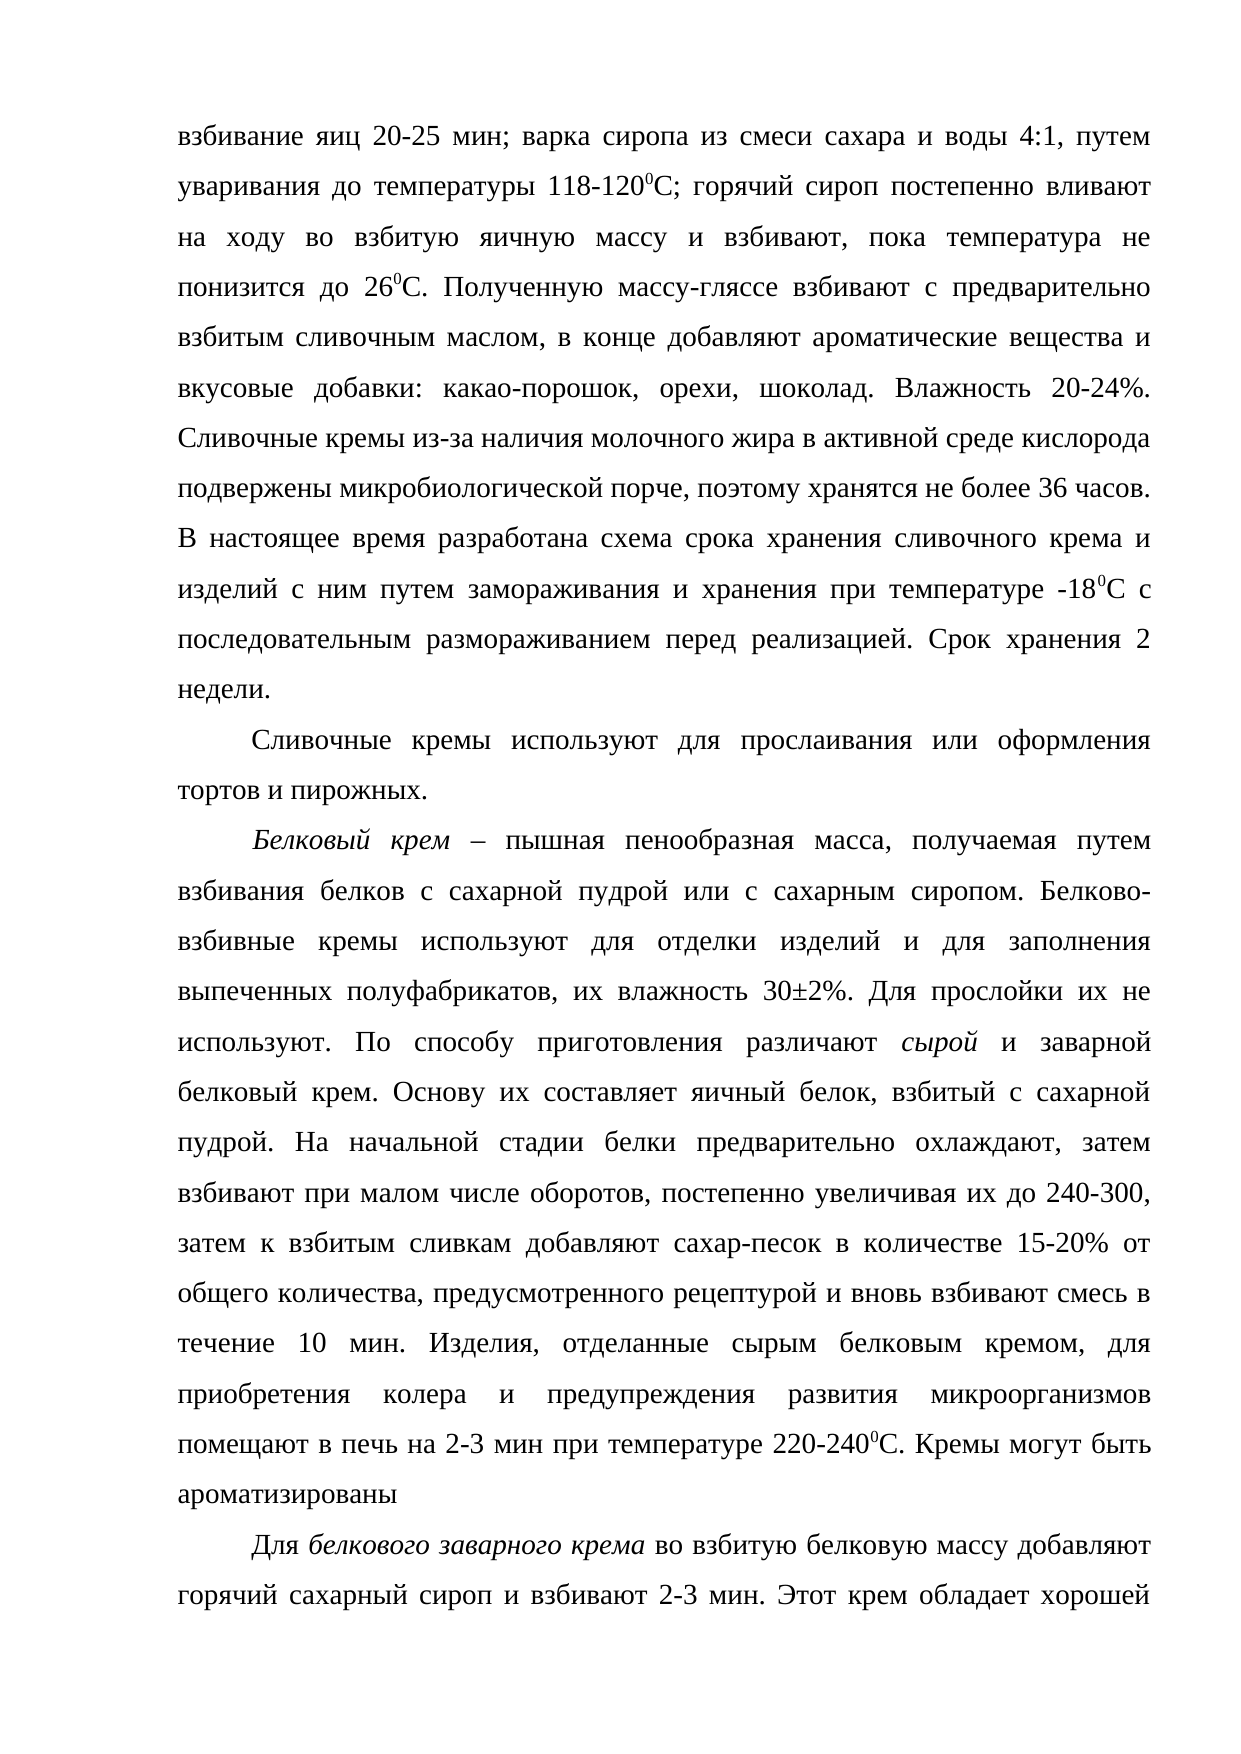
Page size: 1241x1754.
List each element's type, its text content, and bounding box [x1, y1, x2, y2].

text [177, 1527, 1152, 1611]
text Белковый крем – пышная пенообразная масса, получаемая путем взбивания белков с сахарной пудрой или с сахарным сиропом. Белково-взбивные кремы используют для отделки изделий и для заполнения выпеченных полуфабрикатов, их влажность 30±2%. Для прослойки их не используют. По способу приготовления различают сырой и заварной белковый крем. Основу их составляет яичный белок, взбитый с сахарной пудрой. На начальной стадии белки предварительно охлаждают, затем взбивают при малом числе оборотов, постепенно увеличивая их до 240-300, затем к взбитым сливкам добавляют сахар-песок в количестве 15-20% от общего количества, предусмотренного рецептурой и вновь взбивают смесь в течение 10 мин. Изделия, отделанные сырым белковым кремом, для приобретения колера и предупреждения развития микроорганизмов помещают в печь на 2-3 мин при температуре 220-2400С. Кремы могут быть ароматизированы [177, 822, 1152, 1510]
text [177, 118, 1152, 705]
text Сливочные кремы используют для прослаивания или оформления тортов и пирожных. [177, 722, 1152, 806]
